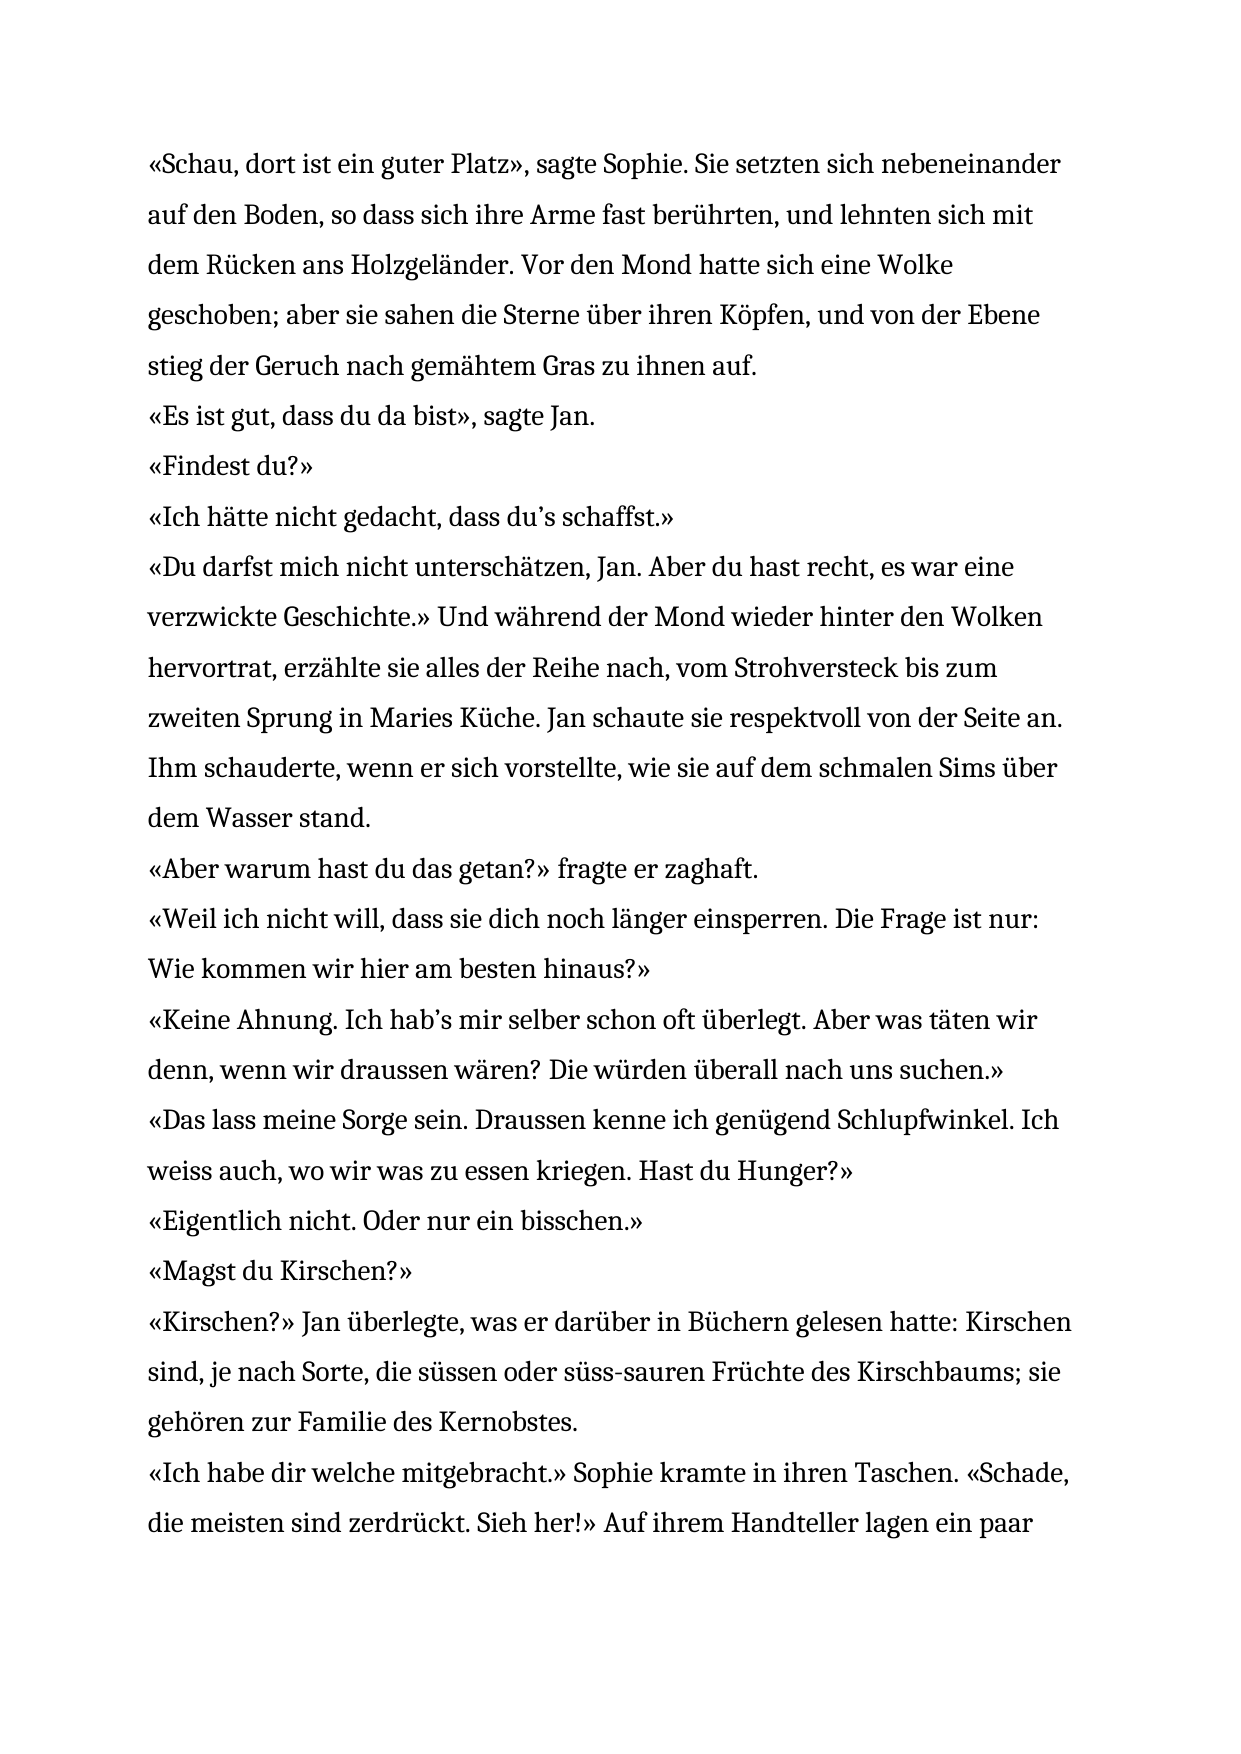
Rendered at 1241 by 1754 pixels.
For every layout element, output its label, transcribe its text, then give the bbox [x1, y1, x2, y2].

text «Aber warum hast du das getan?» fragte er zaghaft. [148, 852, 1093, 886]
text «Weil ich nicht will, dass sie dich noch länger einsperren. Die Frage ist nur: Wie kommen wir hier am besten hinaus?» [148, 902, 1093, 986]
text «Schau, dort ist ein guter Platz», sagte Sophie. Sie setzten sich nebeneinander auf den Boden, so dass sich ihre Arme fast berührten, und lehnten sich mit dem Rücken ans Holzgeländer. Vor den Mond hatte sich eine Wolke geschoben; aber sie sahen die Sterne über ihren Köpfen, und von der Ebene stieg der Geruch nach gemähtem Gras zu ihnen auf. [148, 148, 1093, 382]
text «Keine Ahnung. Ich hab’s mir selber schon oft überlegt. Aber was täten wir denn, wenn wir draussen wären? Die würden überall nach uns suchen.» [148, 1003, 1093, 1087]
text «Eigentlich nicht. Oder nur ein bisschen.» [148, 1204, 1093, 1238]
text «Das lass meine Sorge sein. Draussen kenne ich genügend Schlupfwinkel. Ich weiss auch, wo wir was zu essen kriegen. Hast du Hunger?» [148, 1103, 1093, 1187]
text «Du darfst mich nicht unterschätzen, Jan. Aber du hast recht, es war eine verzwickte Geschichte.» Und während der Mond wieder hinter den Wolken hervortrat, erzählte sie alles der Reihe nach, vom Strohversteck bis zum zweiten Sprung in Maries Küche. Jan schaute sie respektvoll von der Seite an. Ihm schauderte, wenn er sich vorstellte, wie sie auf dem schmalen Sims über dem Wasser stand. [148, 550, 1093, 835]
text «Findest du?» [148, 449, 1093, 483]
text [148, 1456, 1093, 1539]
text «Magst du Kirschen?» [148, 1254, 1093, 1288]
text «Kirschen?» Jan überlegte, was er darüber in Büchern gelesen hatte: Kirschen sind, je nach Sorte, die süssen oder süss-sauren Früchte des Kirschbaums; sie gehören zur Familie des Kernobstes. [148, 1305, 1093, 1439]
text «Ich hätte nicht gedacht, dass du’s schaffst.» [148, 500, 1093, 533]
text «Es ist gut, dass du da bist», sagte Jan. [148, 399, 1093, 433]
